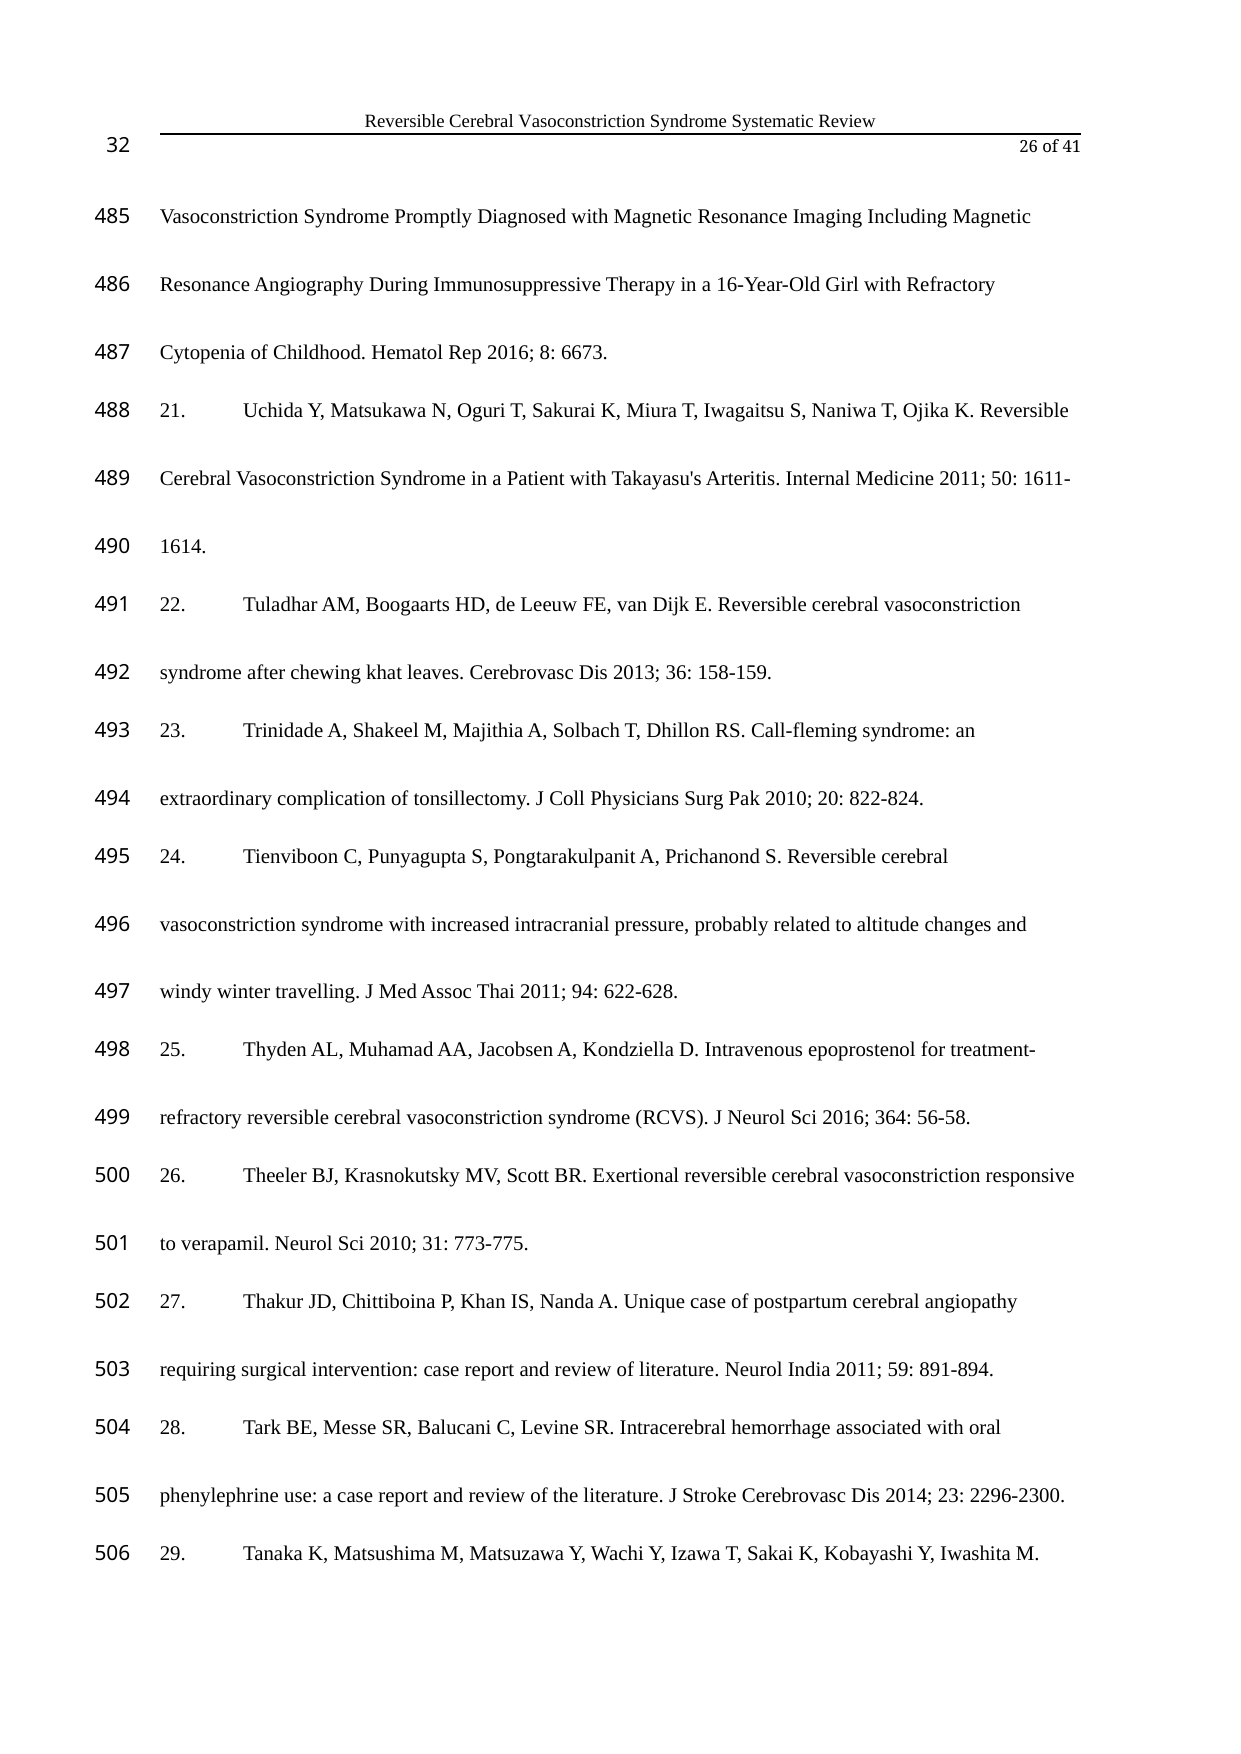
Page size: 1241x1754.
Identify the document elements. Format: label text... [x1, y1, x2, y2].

text 26. Theeler BJ, Krasnokutsky MV, Scott BR. Exertional reversible cerebral vasoconstriction responsive to verapamil. Neurol Sci 2010; 31: 773-775. [159, 1158, 1081, 1260]
text 24. Tienviboon C, Punyagupta S, Pongtarakulpanit A, Prichanond S. Reversible cerebral vasoconstriction syndrome with increased intracranial pressure, probably related to altitude changes and windy winter travelling. J Med Assoc Thai 2011; 94: 622-628. [159, 839, 1081, 1008]
text 28. Tark BE, Messe SR, Balucani C, Levine SR. Intracerebral hemorrhage associated with oral phenylephrine use: a case report and review of the literature. J Stroke Cerebrovasc Dis 2014; 23: 2296-2300. [159, 1410, 1081, 1512]
text 25. Thyden AL, Muhamad AA, Jacobsen A, Kondziella D. Intravenous epoprostenol for treatment-refractory reversible cerebral vasoconstriction syndrome (RCVS). J Neurol Sci 2016; 364: 56-58. [159, 1032, 1081, 1134]
text 21. Uchida Y, Matsukawa N, Oguri T, Sakurai K, Miura T, Iwagaitsu S, Naniwa T, Ojika K. Reversible Cerebral Vasoconstriction Syndrome in a Patient with Takayasu's Arteritis. Internal Medicine 2011; 50: 1611-1614. [159, 393, 1081, 563]
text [159, 199, 1081, 369]
text 23. Trinidade A, Shakeel M, Majithia A, Solbach T, Dhillon RS. Call-fleming syndrome: an extraordinary complication of tonsillectomy. J Coll Physicians Surg Pak 2010; 20: 822-824. [159, 713, 1081, 814]
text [159, 1536, 1081, 1570]
text 22. Tuladhar AM, Boogaarts HD, de Leeuw FE, van Dijk E. Reversible cerebral vasoconstriction syndrome after chewing khat leaves. Cerebrovasc Dis 2013; 36: 158-159. [159, 587, 1081, 689]
text 27. Thakur JD, Chittiboina P, Khan IS, Nanda A. Unique case of postpartum cerebral angiopathy requiring surgical intervention: case report and review of literature. Neurol India 2011; 59: 891-894. [159, 1284, 1081, 1386]
